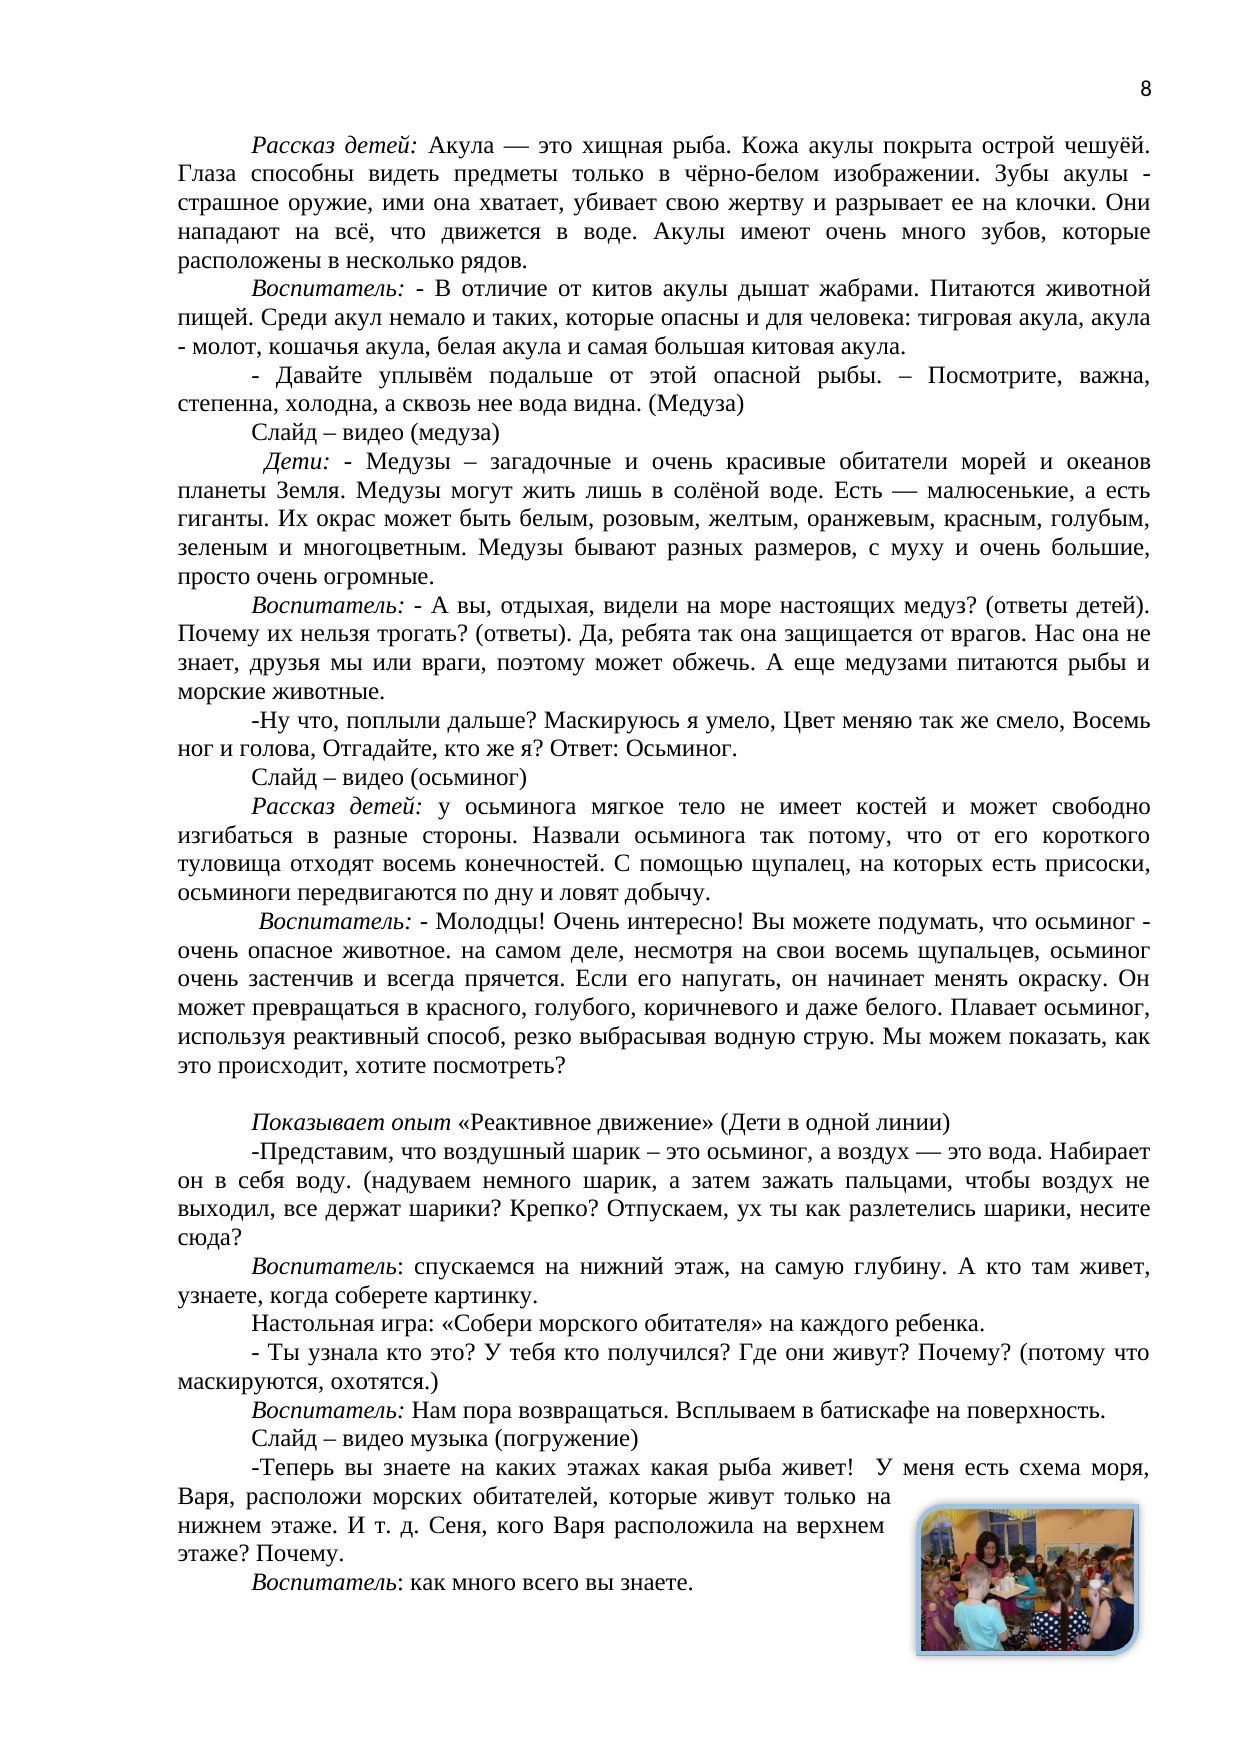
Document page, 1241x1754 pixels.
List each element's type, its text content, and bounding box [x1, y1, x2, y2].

text Дети: - Медузы – загадочные и очень красивые обитатели морей и океанов планеты Земля. Медузы могут жить лишь в солёной воде. Есть — малюсенькие, а есть гиганты. Их окрас может быть белым, розовым, желтым, оранжевым, красным, голубым, зеленым и многоцветным. Медузы бывают разных размеров, с муху и очень большие, просто очень огромные. [177, 446, 1152, 590]
text Слайд – видео (медуза) [177, 417, 1152, 446]
text - Ты узнала кто это? У тебя кто получился? Где они живут? Почему? (потому что маскируются, охотятся.) [177, 1337, 1152, 1395]
text -Ну что, поплыли дальше? Маскируюсь я умело, Цвет меняю так же смело, Восемь ног и голова, Отгадайте, кто же я? Ответ: Осьминог. [177, 705, 1152, 762]
text Слайд – видео (осьминог) [177, 762, 1152, 791]
text - Давайте уплывём подальше от этой опасной рыбы. – Посмотрите, важна, степенна, холодна, а сквозь нее вода видна. (Медуза) [177, 360, 1152, 417]
text Воспитатель: Нам пора возвращаться. Всплываем в батискафе на поверхность. [177, 1395, 1152, 1423]
text Слайд – видео музыка (погружение) [177, 1423, 1152, 1452]
picture [902, 1491, 1150, 1666]
text Настольная игра: «Собери морского обитателя» на каждого ребенка. [177, 1308, 1152, 1337]
text -Представим, что воздушный шарик – это осьминог, а воздух — это вода. Набирает он в себя воду. (надуваем немного шарик, а затем зажать пальцами, чтобы воздух не выходил, все держат шарики? Крепко? Отпускаем, ух ты как разлетелись шарики, несите сюда? [177, 1136, 1152, 1251]
text Воспитатель: - А вы, отдыхая, видели на море настоящих медуз? (ответы детей). Почему их нельзя трогать? (ответы). Да, ребята так она защищается от врагов. Нас она не знает, друзья мы или враги, поэтому может обжечь. А еще медузами питаются рыбы и морские животные. [177, 590, 1152, 705]
text Рассказ детей: у осьминога мягкое тело не имеет костей и может свободно изгибаться в разные стороны. Назвали осьминога так потому, что от его короткого туловища отходят восемь конечностей. С помощью щупалец, на которых есть присоски, осьминоги передвигаются по дну и ловят добычу. [177, 791, 1152, 906]
text -Теперь вы знаете на каких этажах какая рыба живет! У меня есть схема моря, Варя, расположи морских обитателей, которые живут только на нижнем этаже. И т. д. Сеня, кого Варя расположила на верхнем этаже? Почему. [177, 1452, 1152, 1567]
text Воспитатель: - В отличие от китов акулы дышат жабрами. Питаются животной пищей. Среди акул немало и таких, которые опасны и для человека: тигровая акула, акула - молот, кошачья акула, белая акула и самая большая китовая акула. [177, 273, 1152, 360]
text Показывает опыт «Реактивное движение» (Дети в одной линии) [177, 1107, 1152, 1136]
text Воспитатель: спускаемся на нижний этаж, на самую глубину. А кто там живет, узнаете, когда соберете картинку. [177, 1251, 1152, 1308]
text Воспитатель: - Молодцы! Очень интересно! Вы можете подумать, что осьминог - очень опасное животное. на самом деле, несмотря на свои восемь щупальцев, осьминог очень застенчив и всегда прячется. Если его напугать, он начинает менять окраску. Он может превращаться в красного, голубого, коричневого и даже белого. Плавает осьминог, используя реактивный способ, резко выбрасывая водную струю. Мы можем показать, как это происходит, хотите посмотреть? [177, 906, 1152, 1078]
text Воспитатель: как много всего вы знаете. [177, 1567, 902, 1596]
text Рассказ детей: Акула — это хищная рыба. Кожа акулы покрыта острой чешуёй. Глаза способны видеть предметы только в чёрно-белом изображении. Зубы акулы - страшное оружие, ими она хватает, убивает свою жертву и разрывает ее на клочки. Они нападают на всё, что движется в воде. Акулы имеют очень много зубов, которые расположены в несколько рядов. [177, 130, 1152, 273]
